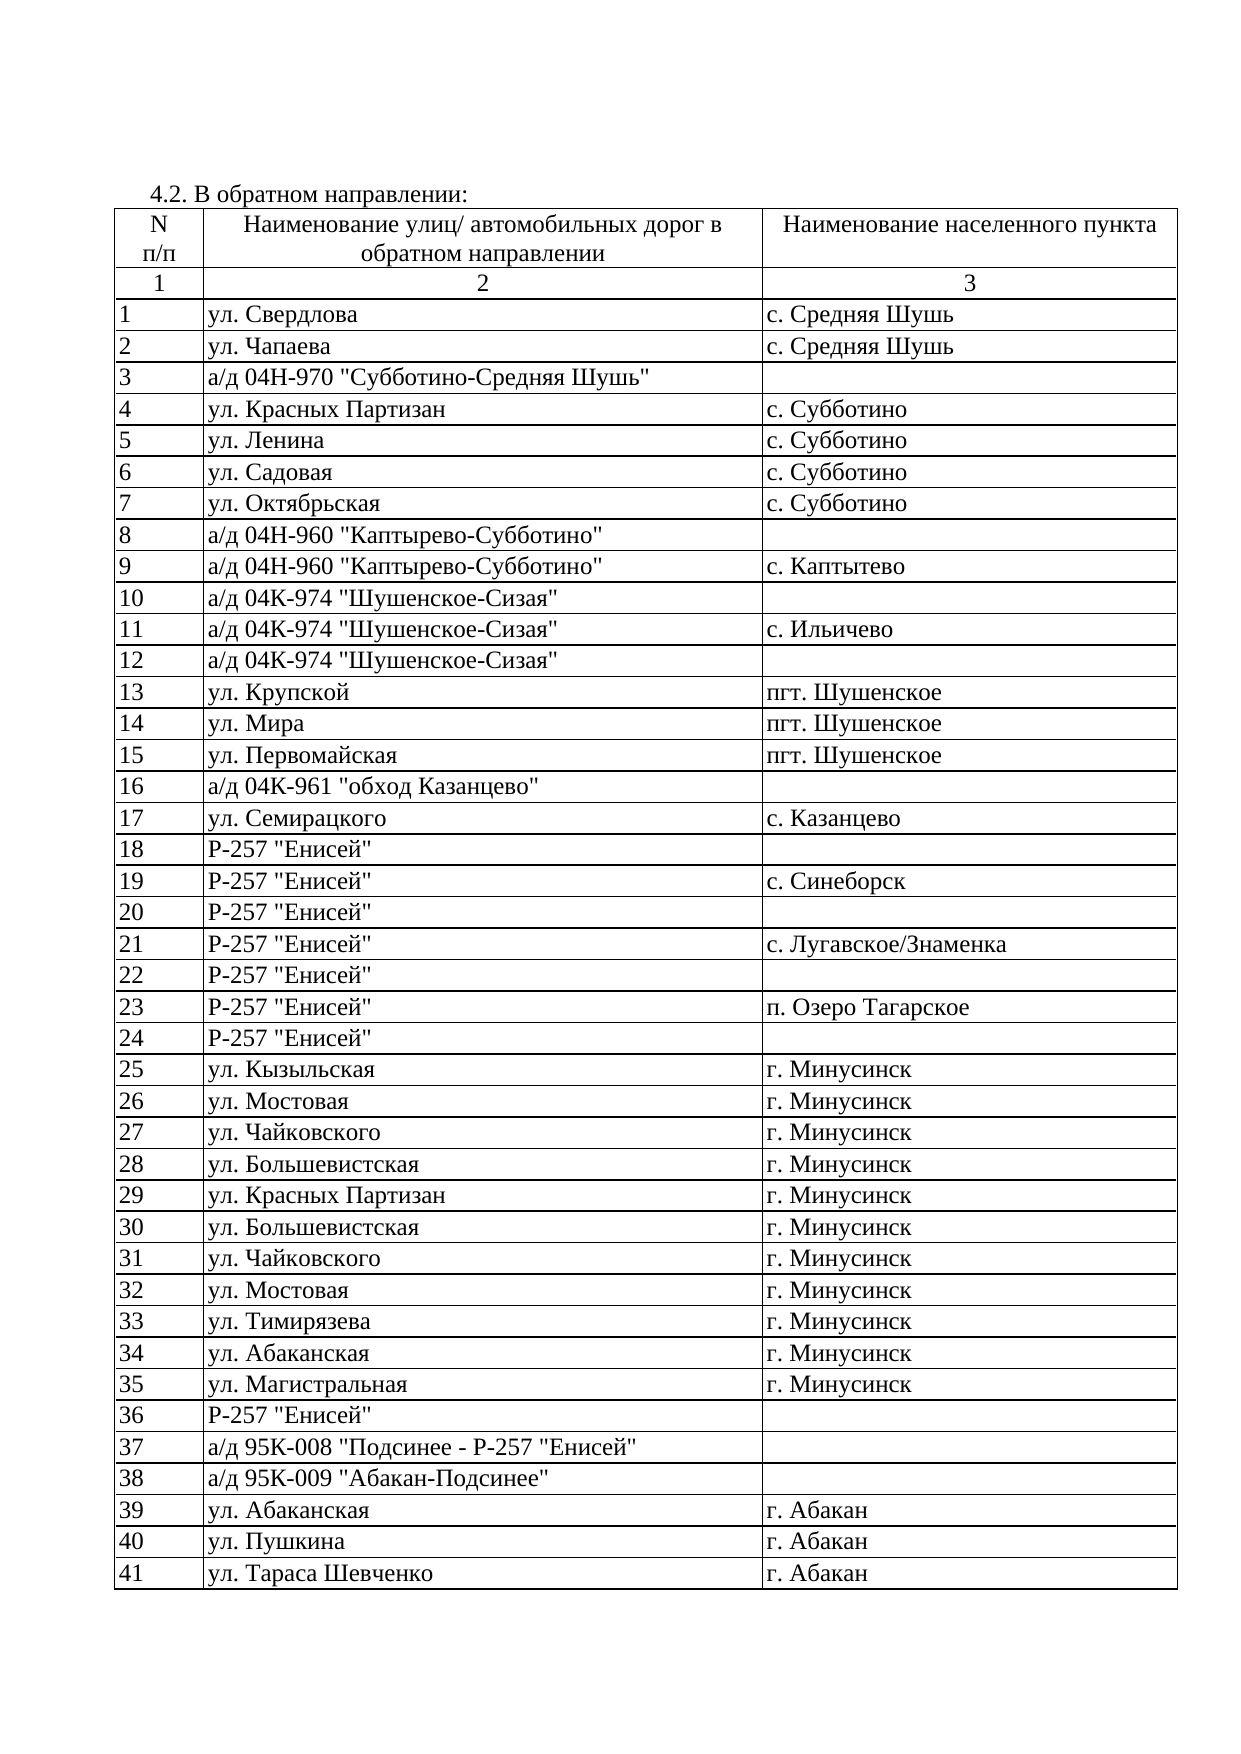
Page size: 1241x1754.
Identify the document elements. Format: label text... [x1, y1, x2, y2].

table_cell ул. Садовая [204, 457, 762, 487]
table_cell а/д 04К-974 "Шушенское-Сизая" [204, 583, 762, 613]
table_cell 33 [115, 1306, 203, 1336]
table_cell а/д 04Н-960 "Каптырево-Субботино" [204, 551, 762, 581]
table_cell 35 [115, 1369, 203, 1399]
table_cell с. Субботино [763, 487, 1177, 518]
table_cell ул. Магистральная [204, 1369, 762, 1399]
table_cell [763, 1022, 1177, 1053]
table_cell 14 [115, 708, 203, 738]
table_cell 10 [115, 582, 203, 613]
table_cell 8 [115, 519, 203, 550]
table_cell 18 [115, 834, 203, 864]
table_cell [763, 518, 1177, 550]
table_cell ул. Семирацкого [204, 803, 762, 833]
table_cell 23 [115, 991, 203, 1022]
table_cell ул. Чайковского [204, 1243, 762, 1273]
table_cell с. Каптытево [763, 550, 1177, 581]
table_cell а/д 04Н-960 "Каптырево-Субботино" [204, 520, 762, 550]
table_cell с. Ильичево [763, 613, 1177, 644]
table_cell а/д 04К-974 "Шушенское-Сизая" [204, 646, 762, 676]
table_cell 40 [115, 1526, 203, 1556]
table_cell [763, 770, 1177, 801]
table_cell ул. Абаканская [204, 1338, 762, 1368]
table_cell п. Озеро Тагарское [763, 990, 1177, 1022]
table_cell Р-257 "Енисей" [204, 992, 762, 1022]
table_cell 19 [115, 865, 203, 896]
text 4.2. В обратном направлении: [150, 179, 1090, 207]
table_cell ул. Красных Партизан [204, 394, 762, 424]
table_cell 31 [115, 1243, 203, 1273]
table_cell 37 [115, 1432, 203, 1462]
table_cell [763, 1431, 1177, 1462]
table_cell 9 [115, 551, 203, 581]
table_cell ул. Чапаева [204, 331, 762, 361]
table_cell 6 [115, 456, 203, 487]
table_cell 32 [115, 1274, 203, 1305]
table_cell [763, 644, 1177, 676]
table_cell 28 [115, 1149, 203, 1179]
table_cell 17 [115, 803, 203, 833]
table_cell г. Минусинск [763, 1116, 1177, 1147]
table_cell 15 [115, 740, 203, 770]
table_cell 25 [115, 1054, 203, 1084]
table_cell с. Средняя Шушь [763, 298, 1177, 329]
table_cell с. Средняя Шушь [763, 330, 1177, 361]
table_cell [763, 361, 1177, 392]
table_cell 16 [115, 771, 203, 801]
table_cell Р-257 "Енисей" [204, 1401, 762, 1431]
table_cell г. Минусинск [763, 1148, 1177, 1179]
table_cell ул. Пушкина [204, 1527, 762, 1556]
table_cell г. Минусинск [763, 1273, 1177, 1305]
table_cell 4 [115, 394, 203, 424]
table_cell с. Субботино [763, 455, 1177, 487]
table_cell 1 [115, 299, 203, 329]
table_cell пгт. Шушенское [763, 707, 1177, 738]
table_cell 27 [115, 1117, 203, 1147]
table_cell 2 [115, 331, 203, 361]
table_cell 34 [115, 1337, 203, 1368]
table_cell г. Минусинск [763, 1242, 1177, 1273]
table_cell [763, 959, 1177, 990]
table_cell г. Абакан [763, 1556, 1177, 1588]
table_cell ул. Октябрьская [204, 488, 762, 518]
table_cell 2 [204, 268, 762, 298]
table_cell с. Казанцево [763, 801, 1177, 833]
table_cell а/д 04Н-970 "Субботино-Средняя Шушь" [204, 363, 762, 392]
table_cell с. Субботино [763, 424, 1177, 455]
table_cell ул. Большевистская [204, 1149, 762, 1179]
table_cell г. Минусинск [763, 1179, 1177, 1210]
table_cell с. Синеборск [763, 864, 1177, 896]
table_cell а/д 04К-961 "обход Казанцево" [204, 772, 762, 801]
table_cell а/д 95К-009 "Абакан-Подсинее" [204, 1464, 762, 1493]
table_cell 36 [115, 1400, 203, 1431]
table_cell 26 [115, 1086, 203, 1116]
table_cell 24 [115, 1023, 203, 1053]
table_cell г. Минусинск [763, 1210, 1177, 1242]
table_cell Р-257 "Енисей" [204, 835, 762, 864]
table_cell г. Абакан [763, 1494, 1177, 1525]
table_header Наименование населенного пункта [763, 209, 1177, 267]
table_cell 41 [115, 1558, 203, 1588]
table_cell [763, 896, 1177, 927]
table_cell г. Минусинск [763, 1336, 1177, 1368]
table_cell [763, 1399, 1177, 1431]
table_cell ул. Крупской [204, 677, 762, 707]
table_cell а/д 04К-974 "Шушенское-Сизая" [204, 614, 762, 644]
table_cell пгт. Шушенское [763, 739, 1177, 770]
table_cell ул. Чайковского [204, 1118, 762, 1147]
table_cell ул. Мира [204, 709, 762, 738]
table_cell 3 [763, 267, 1177, 298]
table_cell [763, 1462, 1177, 1493]
table_cell [763, 581, 1177, 613]
table_cell [763, 833, 1177, 864]
table_cell 20 [115, 897, 203, 927]
table_cell ул. Большевистская [204, 1212, 762, 1242]
table_cell 3 [115, 362, 203, 392]
table_cell 39 [115, 1495, 203, 1525]
table_cell Р-257 "Енисей" [204, 960, 762, 990]
table_cell г. Минусинск [763, 1368, 1177, 1399]
table_cell ул. Мостовая [204, 1275, 762, 1305]
table_cell г. Минусинск [763, 1305, 1177, 1336]
table_cell 11 [115, 614, 203, 644]
table_cell 30 [115, 1211, 203, 1242]
table_cell с. Лугавское/Знаменка [763, 927, 1177, 959]
table_cell ул. Тимирязева [204, 1306, 762, 1336]
table_cell ул. Мостовая [204, 1086, 762, 1116]
table_cell Р-257 "Енисей" [204, 1023, 762, 1053]
table_cell ул. Тараса Шевченко [204, 1558, 762, 1588]
table_cell ул. Ленина [204, 426, 762, 455]
table_cell 5 [115, 425, 203, 455]
table_cell 12 [115, 645, 203, 676]
table_cell 29 [115, 1180, 203, 1210]
table_cell с. Субботино [763, 393, 1177, 424]
table_cell ул. Свердлова [204, 300, 762, 329]
table_cell Р-257 "Енисей" [204, 866, 762, 896]
table_cell г. Минусинск [763, 1053, 1177, 1084]
table_header Наименование улиц/ автомобильных дорог в обратном направлении [204, 209, 762, 267]
table_cell ул. Первомайская [204, 740, 762, 770]
table_cell 1 [115, 268, 203, 298]
table_cell г. Минусинск [763, 1085, 1177, 1116]
table_cell 7 [115, 488, 203, 518]
table_cell 38 [115, 1463, 203, 1493]
table_cell г. Абакан [763, 1525, 1177, 1556]
table_cell Р-257 "Енисей" [204, 897, 762, 927]
table_header N п/п [115, 209, 203, 267]
table_cell Р-257 "Енисей" [204, 929, 762, 959]
table_cell 21 [115, 928, 203, 959]
table_cell ул. Абаканская [204, 1495, 762, 1525]
table_cell пгт. Шушенское [763, 676, 1177, 707]
table_cell 22 [115, 960, 203, 990]
table_cell ул. Кызыльская [204, 1055, 762, 1084]
table_cell 13 [115, 677, 203, 707]
table_cell ул. Красных Партизан [204, 1181, 762, 1210]
table_cell а/д 95К-008 "Подсинее - Р-257 "Енисей" [204, 1432, 762, 1462]
